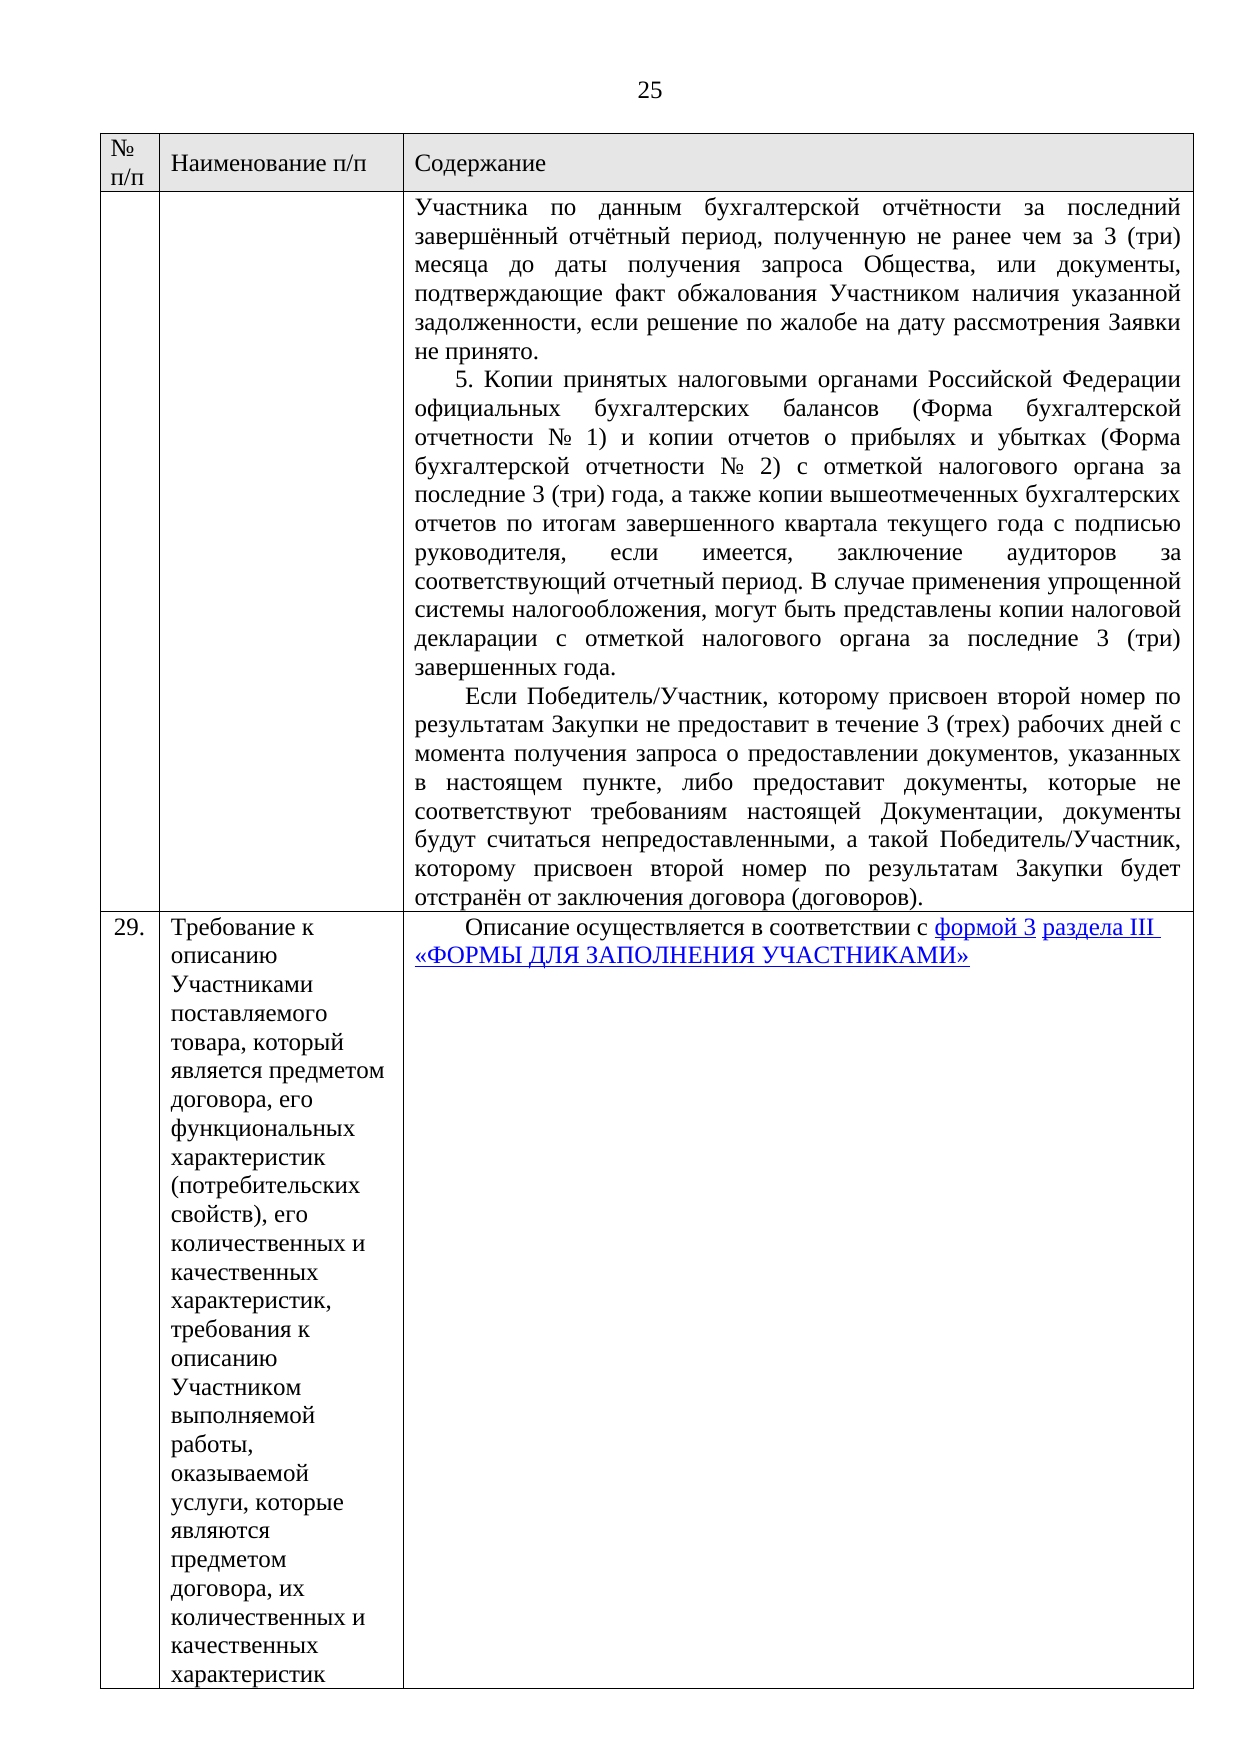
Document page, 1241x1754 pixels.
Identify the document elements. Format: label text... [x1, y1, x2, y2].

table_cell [160, 192, 403, 911]
table_header Содержание [404, 134, 1193, 191]
table_header № п/п [101, 134, 159, 191]
table_cell [101, 912, 159, 1688]
table_cell Описание осуществляется в соответствии с формой 3 раздела III «ФОРМЫ ДЛЯ ЗАПОЛНЕНИЯ УЧАСТНИКАМИ» [404, 912, 1193, 1688]
table_cell Требование к описанию Участниками поставляемого товара, который является предметом договора, его функциональных характеристик (потребительских свойств), его количественных и качественных характеристик, требования к описанию Участником выполняемой работы, оказываемой услуги, которые являются предметом договора, их количественных и качественных характеристик [160, 912, 403, 1688]
table_cell [101, 192, 159, 911]
table_header Наименование п/п [160, 134, 403, 191]
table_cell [404, 192, 1193, 911]
